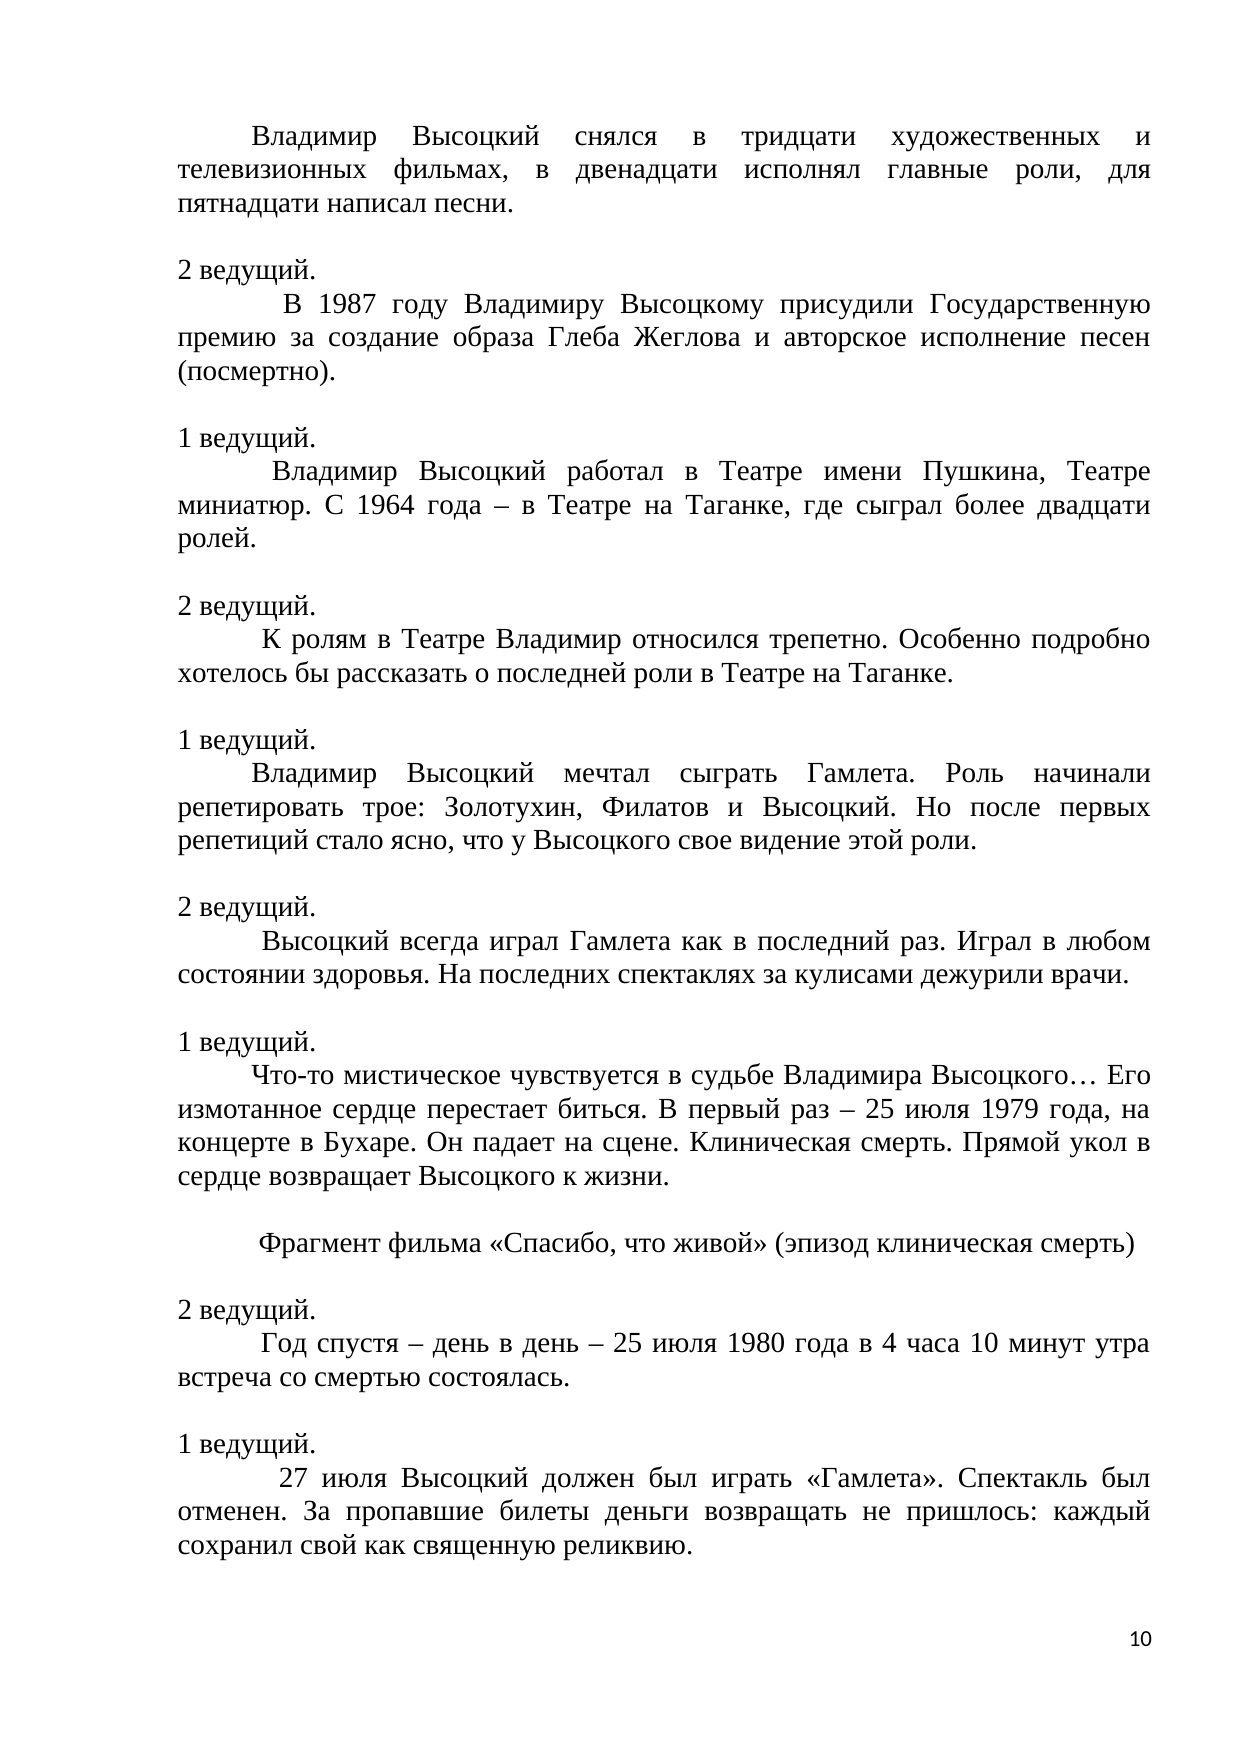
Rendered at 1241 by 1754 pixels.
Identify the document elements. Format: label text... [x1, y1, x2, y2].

text 1 ведущий. [177, 722, 1152, 755]
text Владимир Высоцкий снялся в тридцати художественных и телевизионных фильмах, в двенадцати исполнял главные роли, для пятнадцати написал песни. [177, 118, 1152, 219]
text 2 ведущий. [177, 252, 1152, 286]
text 2 ведущий. [177, 1292, 1152, 1326]
text Высоцкий всегда играл Гамлета как в последний раз. Играл в любом состоянии здоровья. На последних спектаклях за кулисами дежурили врачи. [177, 923, 1152, 990]
text 27 июля Высоцкий должен был играть «Гамлета». Спектакль был отменен. За пропавшие билеты деньги возвращать не пришлось: каждый сохранил свой как священную реликвию. [177, 1460, 1152, 1560]
text 1 ведущий. [177, 1426, 1152, 1460]
text К ролям в Театре Владимир относился трепетно. Особенно подробно хотелось бы рассказать о последней роли в Театре на Таганке. [177, 621, 1152, 688]
text Владимир Высоцкий мечтал сыграть Гамлета. Роль начинали репетировать трое: Золотухин, Филатов и Высоцкий. Но после первых репетиций стало ясно, что у Высоцкого свое видение этой роли. [177, 755, 1152, 856]
text 2 ведущий. [177, 889, 1152, 923]
text В 1987 году Владимиру Высоцкому присудили Государственную премию за создание образа Глеба Жеглова и авторское исполнение песен (посмертно). [177, 286, 1152, 386]
text Год спустя – день в день – 25 июля 1980 года в 4 часа 10 минут утра встреча со смертью состоялась. [177, 1326, 1152, 1393]
text Владимир Высоцкий работал в Театре имени Пушкина, Театре миниатюр. С 1964 года – в Театре на Таганке, где сыграл более двадцати ролей. [177, 453, 1152, 554]
text Что-то мистическое чувствуется в судьбе Владимира Высоцкого… Его измотанное сердце перестает биться. В первый раз – 25 июля 1979 года, на концерте в Бухаре. Он падает на сцене. Клиническая смерть. Прямой укол в сердце возвращает Высоцкого к жизни. [177, 1057, 1152, 1191]
text 1 ведущий. [177, 420, 1152, 453]
text 2 ведущий. [177, 588, 1152, 621]
text Фрагмент фильма «Спасибо, что живой» (эпизод клиническая смерть) [177, 1225, 1152, 1258]
text 1 ведущий. [177, 1024, 1152, 1057]
